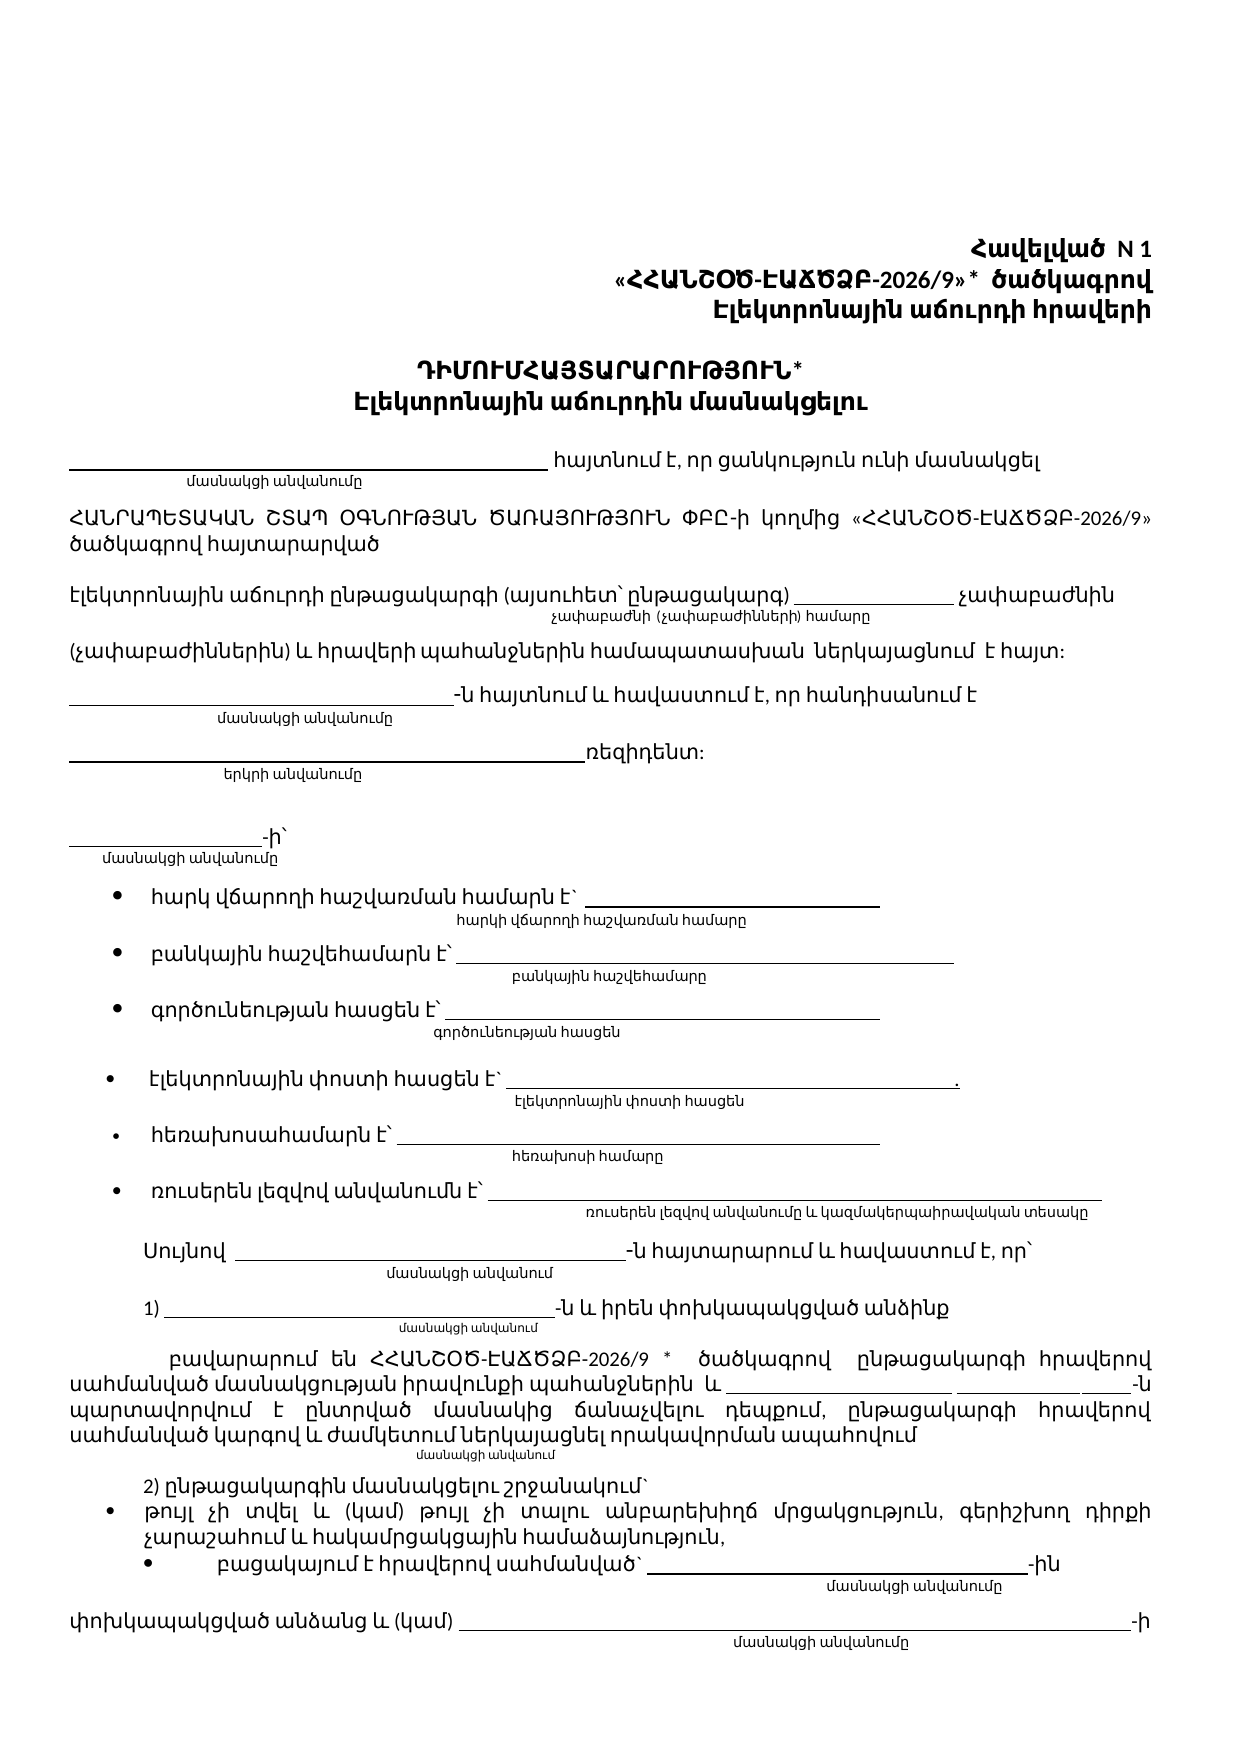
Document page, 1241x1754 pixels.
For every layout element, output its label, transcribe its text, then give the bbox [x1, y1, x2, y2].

text էլեկտրոնային աճուրդի ընթացակարգի (այսուհետ՝ ընթացակարգ) չափաբաժնին [69, 582, 1152, 607]
text բավարարում են ՀՀԱՆՇՕԾ-ԷԱՃԾՁԲ-2026/9 * ծածկագրով ընթացակարգի հրավերով սահմանված մասնակցության իրավունքի պահանջներին և -ն պարտավորվում է ընտրված մասնակից ճանաչվելու դեպքում, ընթացակարգի հրավերով սահմանված կարգով և ժամկետում ներկայացնել որակավորման ապահովում [69, 1346, 1152, 1448]
list բացակայում է հրավերով սահմանված` -ին [69, 1549, 1152, 1577]
text -ն հայտնում և հավաստում է, որ հանդիսանում է [69, 678, 1152, 709]
text «ՀՀԱՆՇՕԾ-ԷԱՃԾՁԲ-2026/9»* ծածկագրով [69, 264, 1152, 294]
text հեռախոսի համարը [438, 1148, 1152, 1178]
list հարկ վճարողի հաշվառման համարն է` [113, 880, 1152, 911]
text Հավելված N 1 [69, 233, 1152, 264]
text Սույնով -ն հայտարարում և հավաստում է, որ՝ [69, 1234, 1152, 1264]
text մասնակցի անվանումը [69, 850, 1152, 880]
text մասնակցի անվանում [69, 1448, 1152, 1473]
list բանկային հաշվեհամարն է՝ [113, 941, 1152, 967]
text մասնակցի անվանումը [69, 472, 1152, 503]
text մասնակցի անվանումը [69, 1577, 1152, 1608]
text երկրի անվանումը [69, 765, 1152, 796]
subtitle Էլեկտրոնային աճուրդին մասնակցելու [69, 386, 1152, 417]
text փոխկապակցված անձանց և (կամ) -ի [69, 1608, 1152, 1633]
text գործունեության հասցեն [69, 1023, 1152, 1053]
text ԴԻՄՈՒՄՀԱՅՏԱՐԱՐՈՒԹՅՈՒՆ* [69, 356, 1152, 386]
text մասնակցի անվանում [69, 1321, 1152, 1346]
text հայտնում է, որ ցանկություն ունի մասնակցել [69, 447, 1152, 472]
text մասնակցի անվանումը [69, 1633, 1152, 1664]
list հեռախոսահամարն է՝ [113, 1122, 1152, 1148]
list ռուսերեն լեզվով անվանումն է՝ [113, 1178, 1152, 1203]
text ՀԱՆՐԱՊԵՏԱԿԱՆ ՇՏԱՊ ՕԳՆՈՒԹՅԱՆ ԾԱՌԱՅՈՒԹՅՈՒՆ ՓԲԸ-ի կողմից «ՀՀԱՆՇՕԾ-ԷԱՃԾՁԲ-2026/9» ծածկագրով հայտարարված [69, 503, 1152, 556]
list թույլ չի տվել և (կամ) թույլ չի տալու անբարեխիղճ մրցակցություն, գերիշխող դիրքի չարաշահում և հակամրցակցային համաձայնություն, [107, 1498, 1152, 1549]
text ռեզիդենտ: [69, 739, 1152, 765]
text հարկի վճարողի հաշվառման համարը [69, 911, 1152, 941]
text էլեկտրոնային փոստի հասցեն [69, 1092, 1152, 1122]
text 2) ընթացակարգին մասնակցելու շրջանակում` [69, 1473, 1152, 1498]
text մասնակցի անվանումը [69, 709, 1152, 739]
text (չափաբաժիններին) և հրավերի պահանջներին համապատասխան ներկայացնում է հայտ: [69, 638, 1152, 663]
text ռուսերեն լեզվով անվանումը և կազմակերպաիրավական տեսակը [512, 1203, 1152, 1234]
text -ի՝ [69, 824, 1152, 850]
list էլեկտրոնային փոստի հասցեն է` . [107, 1066, 1152, 1092]
text բանկային հաշվեհամարը [438, 967, 1152, 997]
text չափաբաժնի (չափաբաժինների) համարը [69, 607, 1152, 638]
text մասնակցի անվանում [69, 1264, 1152, 1295]
text 1) -ն և իրեն փոխկապակցված անձինք [69, 1295, 1152, 1321]
text Էլեկտրոնային աճուրդի հրավերի [69, 294, 1152, 325]
list գործունեության հասցեն է՝ [113, 997, 1152, 1023]
